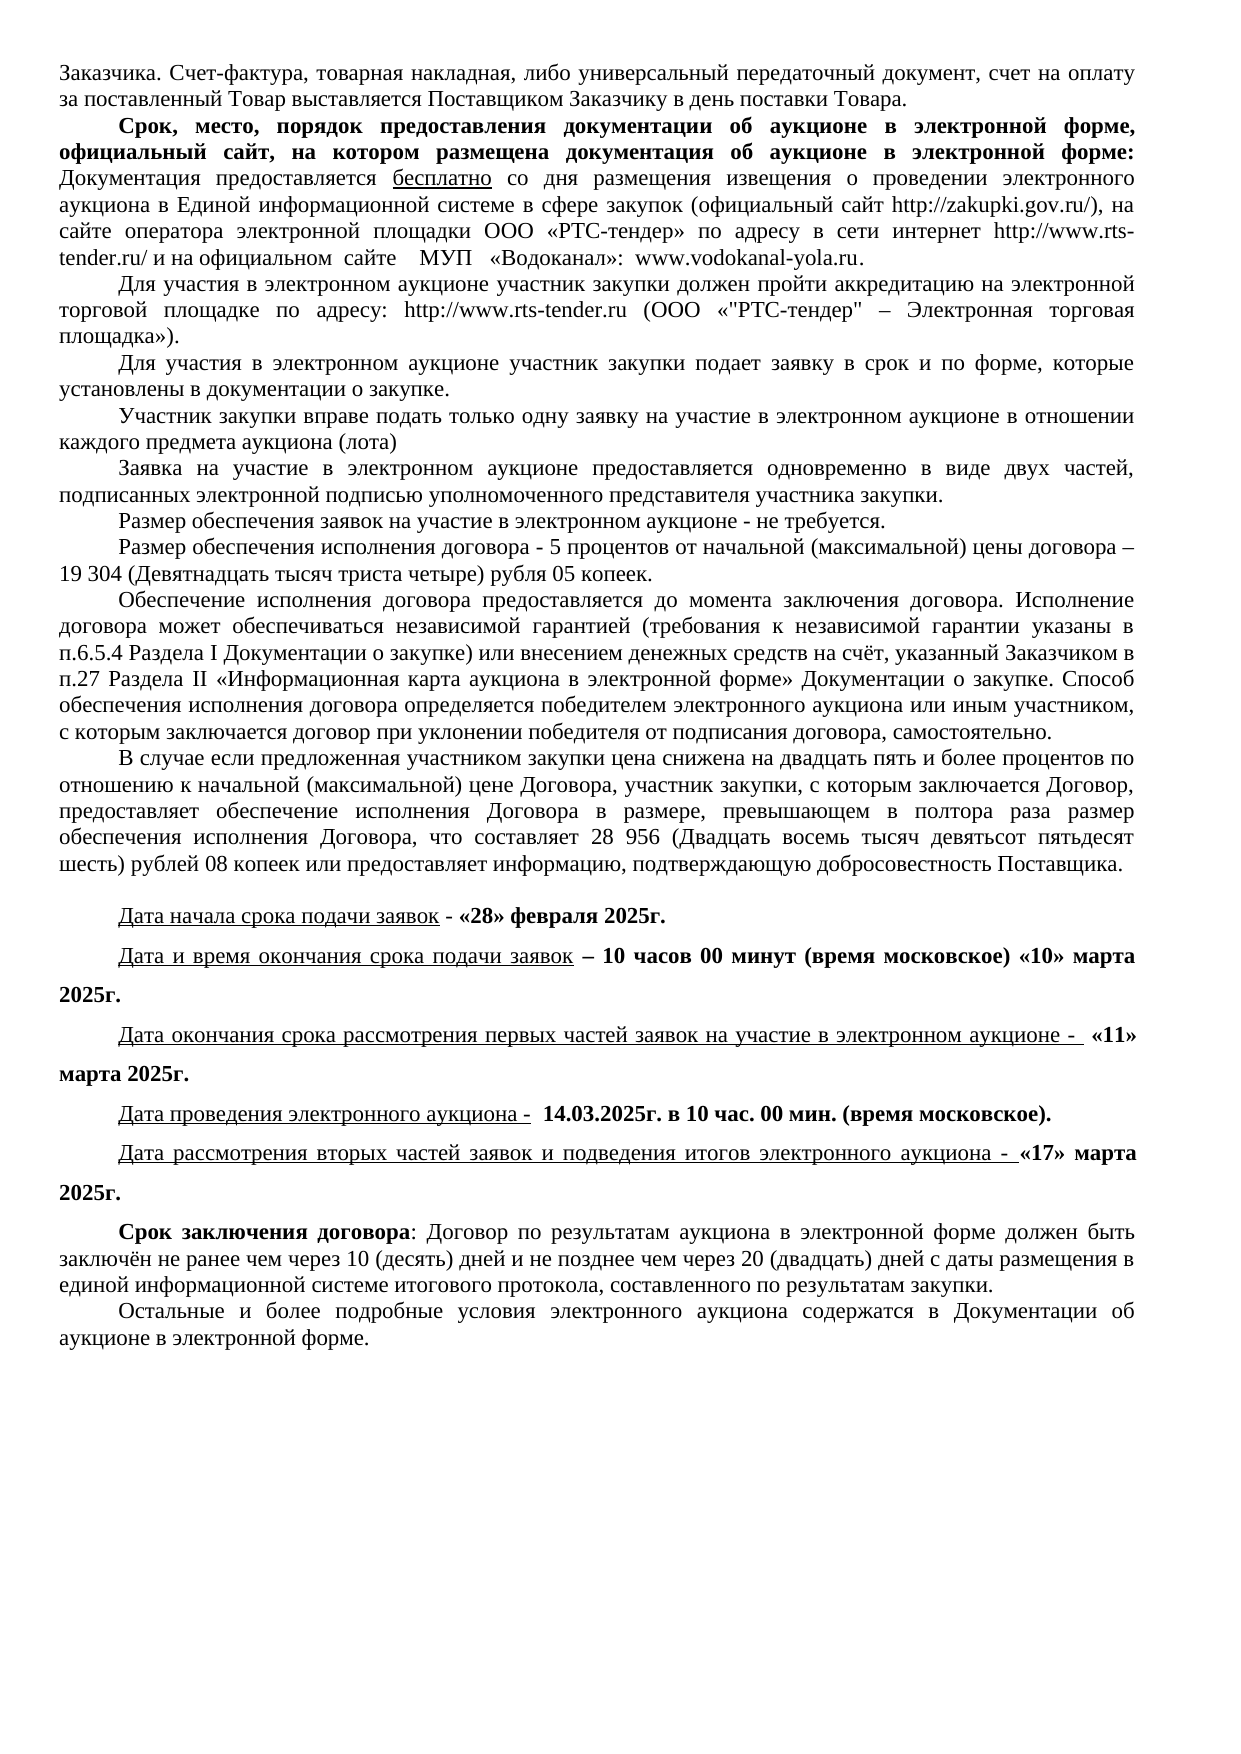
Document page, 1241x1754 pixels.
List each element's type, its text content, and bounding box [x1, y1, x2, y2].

text Обеспечение исполнения договора предоставляется до момента заключения договора. Исполнение договора может обеспечиваться независимой гарантией (требования к независимой гарантии указаны в п.6.5.4 Раздела I Документации о закупке) или внесением денежных средств на счёт, указанный Заказчиком в п.27 Раздела II «Информационная карта аукциона в электронной форме» Документации о закупке. Способ обеспечения исполнения договора определяется победителем электронного аукциона или иным участником, с которым заключается договор при уклонении победителя от подписания договора, самостоятельно. [59, 586, 1136, 744]
list Дата рассмотрения вторых частей заявок и подведения итогов электронного аукциона - «17» марта 2025г. [59, 1139, 1137, 1205]
text Размер обеспечения заявок на участие в электронном аукционе - не требуется. [59, 507, 1136, 533]
text Для участия в электронном аукционе участник закупки должен пройти аккредитацию на электронной торговой площадке по адресу: http://www.rts-tender.ru (ООО «"РТС-тендер" – Электронная торговая площадка»). [59, 270, 1136, 349]
text Размер обеспечения исполнения договора - 5 процентов от начальной (максимальной) цены договора – 19 304 (Девятнадцать тысяч триста четыре) рубля 05 копеек. [59, 533, 1136, 586]
text Дата начала срока подачи заявок - «28» февраля 2025г. [59, 902, 1136, 929]
text Заявка на участие в электронном аукционе предоставляется одновременно в виде двух частей, подписанных электронной подписью уполномоченного представителя участника закупки. [59, 454, 1136, 507]
list Дата проведения электронного аукциона - 14.03.2025г. в 10 час. 00 мин. (время московское). [59, 1100, 1137, 1126]
list Остальные и более подробные условия электронного аукциона содержатся в Документации об аукционе в электронной форме. [59, 1297, 1137, 1350]
text Для участия в электронном аукционе участник закупки подает заявку в срок и по форме, которые установлены в документации о закупке. [59, 349, 1136, 402]
text В случае если предложенная участником закупки цена снижена на двадцать пять и более процентов по отношению к начальной (максимальной) цене Договора, участник закупки, с которым заключается Договор, предоставляет обеспечение исполнения Договора в размере, превышающем в полтора раза размер обеспечения исполнения Договора, что составляет 28 956 (Двадцать восемь тысяч девятьсот пятьдесят шесть) рублей 08 копеек или предоставляет информацию, подтверждающую добросовестность Поставщика. [59, 744, 1136, 876]
text Срок заключения договора: Договор по результатам аукциона в электронной форме должен быть заключён не ранее чем через 10 (десять) дней и не позднее чем через 20 (двадцать) дней с даты размещения в единой информационной системе итогового протокола, составленного по результатам закупки. [59, 1218, 1136, 1297]
text Срок, место, порядок предоставления документации об аукционе в электронной форме, официальный сайт, на котором размещена документация об аукционе в электронной форме: Документация предоставляется бесплатно со дня размещения извещения о проведении электронного аукциона в Единой информационной системе в сфере закупок (официальный сайт http://zakupki.gov.ru/), на сайте оператора электронной площадки ООО «РТС-тендер» по адресу в сети интернет http://www.rts-tender.ru/ и на официальном сайте МУП «Водоканал»: www.vodokanal-yola.ru. [59, 112, 1136, 270]
text Участник закупки вправе подать только одну заявку на участие в электронном аукционе в отношении каждого предмета аукциона (лота) [59, 402, 1136, 454]
text Дата и время окончания срока подачи заявок – 10 часов 00 минут (время московское) «10» марта 2025г. [59, 942, 1136, 1008]
list Дата окончания срока рассмотрения первых частей заявок на участие в электронном аукционе - «11» марта 2025г. [59, 1021, 1137, 1087]
